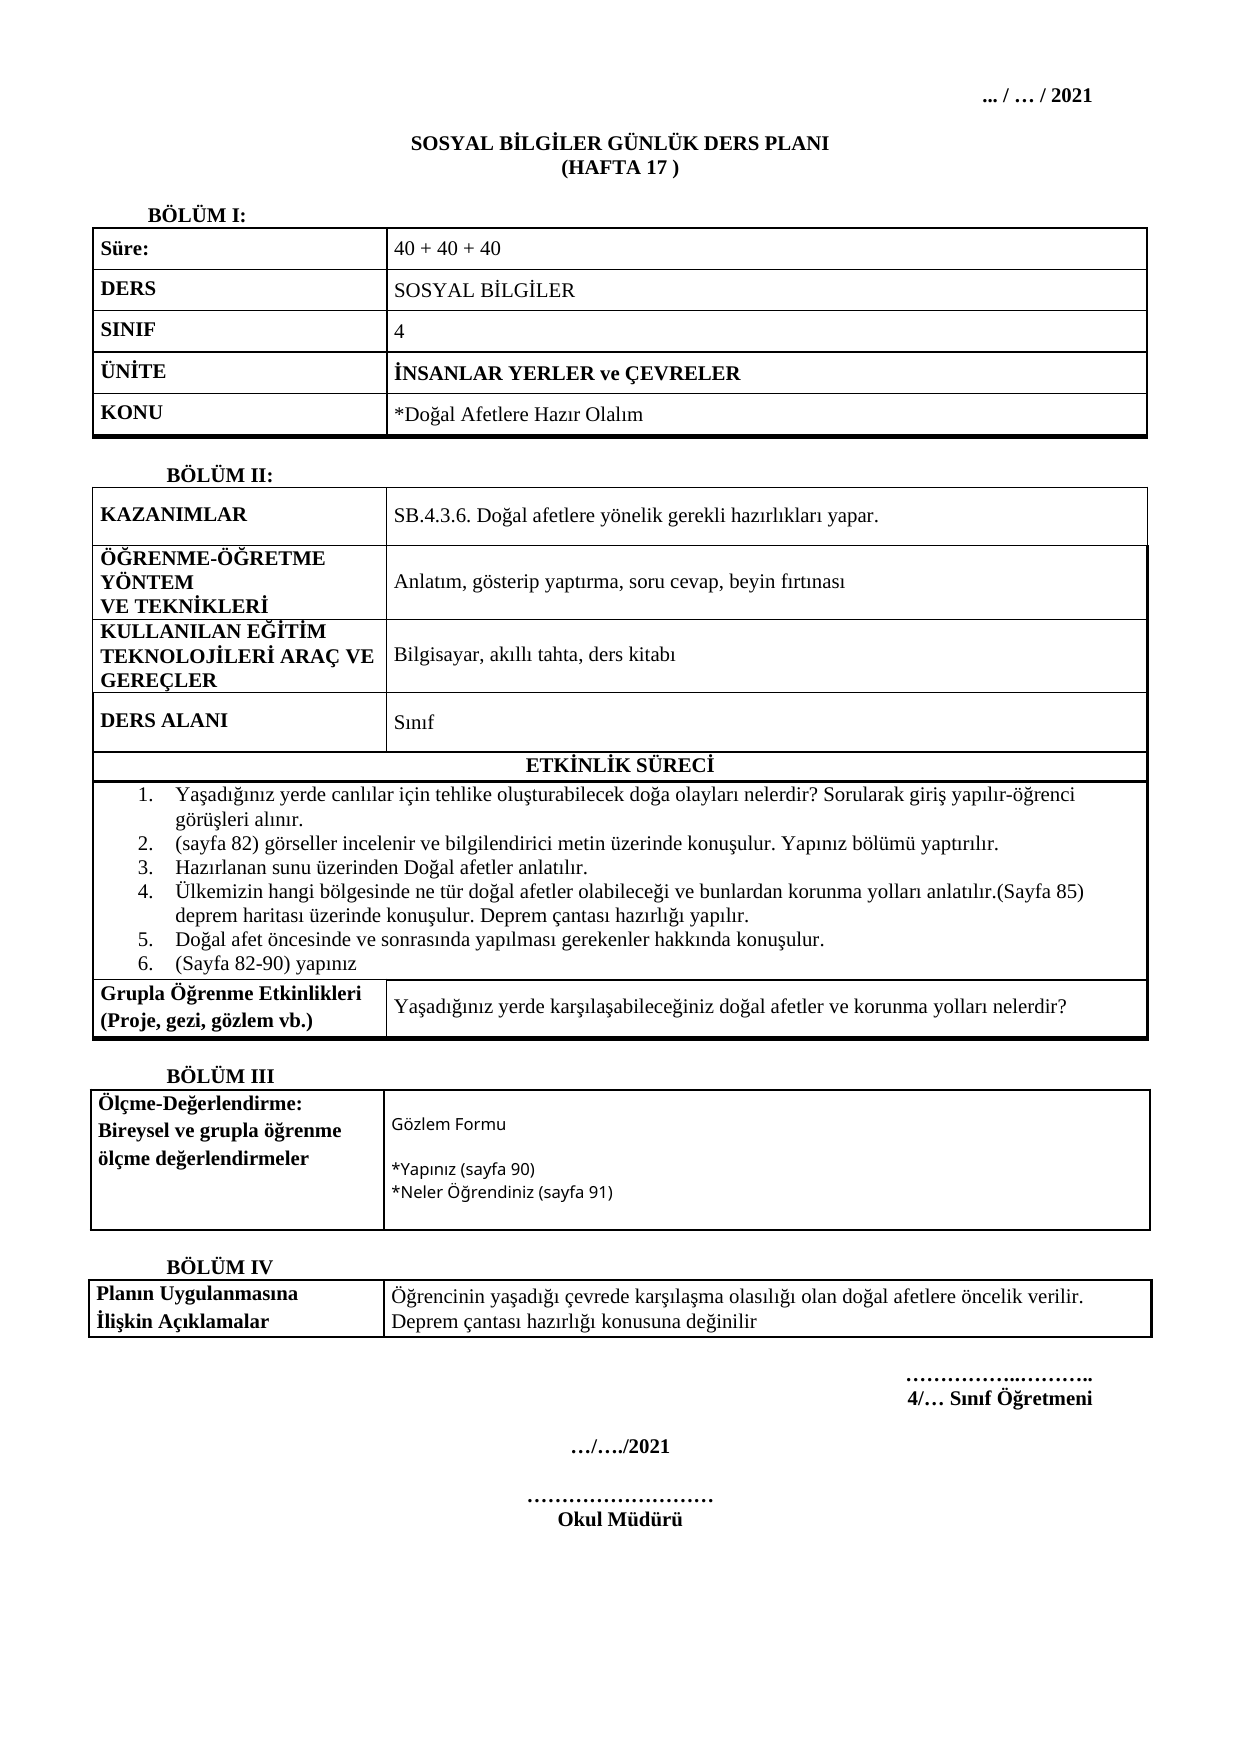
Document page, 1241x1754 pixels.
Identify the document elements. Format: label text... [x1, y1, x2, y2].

table_header Süre: [94, 229, 386, 268]
table_cell ÖĞRENME-ÖĞRETME YÖNTEM VE TEKNİKLERİ [93, 546, 386, 618]
text 4/… Sınıf Öğretmeni [148, 1386, 1092, 1410]
text ……………………… [148, 1483, 1092, 1507]
table_header 40 + 40 + 40 [388, 229, 1146, 268]
subtitle BÖLÜM III [148, 1064, 1092, 1088]
table_cell SINIF [94, 311, 386, 351]
text …/…./2021 [148, 1434, 1092, 1458]
subtitle BÖLÜM IV [148, 1255, 1092, 1279]
text BÖLÜM II: [148, 463, 1092, 487]
table_cell Bilgisayar, akıllı tahta, ders kitabı [387, 620, 1146, 692]
table_cell DERS [94, 270, 386, 310]
table_cell Yaşadığınız yerde karşılaşabileceğiniz doğal afetler ve korunma yolları nelerdir? [387, 981, 1146, 1036]
table_cell KONU [94, 394, 386, 434]
text ……………..……….. [148, 1362, 1092, 1386]
table_header Ölçme-Değerlendirme: Bireysel ve grupla öğrenme ölçme değerlendirmeler [92, 1091, 383, 1229]
text (HAFTA 17 ) [148, 155, 1092, 179]
table_cell 4 [388, 311, 1146, 351]
table_cell DERS ALANI [94, 693, 386, 751]
table_header SB.4.3.6. Doğal afetlere yönelik gerekli hazırlıkları yapar. [387, 488, 1147, 545]
table_cell *Doğal Afetlere Hazır Olalım [388, 394, 1146, 434]
table_cell Anlatım, gösterip yaptırma, soru cevap, beyin fırtınası [387, 546, 1146, 618]
table_header KAZANIMLAR [93, 488, 386, 545]
text ... / … / 2021 [148, 83, 1092, 107]
table_cell Yaşadığınız yerde canlılar için tehlike oluşturabilecek doğa olayları nelerdir? Sorularak giriş yapılır-öğrenci görüşleri alınır. (sayfa 82) görseller incelenir ve bilgilendirici metin üzerinde konuşulur. Yapınız bölümü yaptırılır. Hazırlanan sunu üzerinden Doğal afetler anlatılır. Ülkemizin hangi bölgesinde ne tür doğal afetler olabileceği ve bunlardan korunma yolları anlatılır.(Sayfa 85) deprem haritası üzerinde konuşulur. Deprem çantası hazırlığı yapılır. Doğal afet öncesinde ve sonrasında yapılması gerekenler hakkında konuşulur. (Sayfa 82-90) yapınız [94, 783, 1146, 978]
table_cell İNSANLAR YERLER ve ÇEVRELER [388, 353, 1146, 392]
text Okul Müdürü [148, 1507, 1092, 1531]
table_cell ETKİNLİK SÜRECİ [94, 753, 1146, 780]
table_cell Grupla Öğrenme Etkinlikleri (Proje, gezi, gözlem vb.) [94, 980, 386, 1036]
table_cell KULLANILAN EĞİTİM TEKNOLOJİLERİ ARAÇ VE GEREÇLER [93, 620, 386, 692]
table_header Planın Uygulanmasına İlişkin Açıklamalar [90, 1281, 383, 1336]
table_cell SOSYAL BİLGİLER [388, 270, 1146, 310]
table_cell Sınıf [387, 693, 1146, 751]
table_cell ÜNİTE [94, 353, 386, 392]
table_header Öğrencinin yaşadığı çevrede karşılaşma olasılığı olan doğal afetlere öncelik verilir. Deprem çantası hazırlığı konusuna değinilir [385, 1281, 1150, 1336]
text SOSYAL BİLGİLER GÜNLÜK DERS PLANI [148, 131, 1092, 155]
table_header Gözlem Formu *Yapınız (sayfa 90) *Neler Öğrendiniz (sayfa 91) [385, 1091, 1149, 1229]
text BÖLÜM I: [148, 203, 1092, 227]
